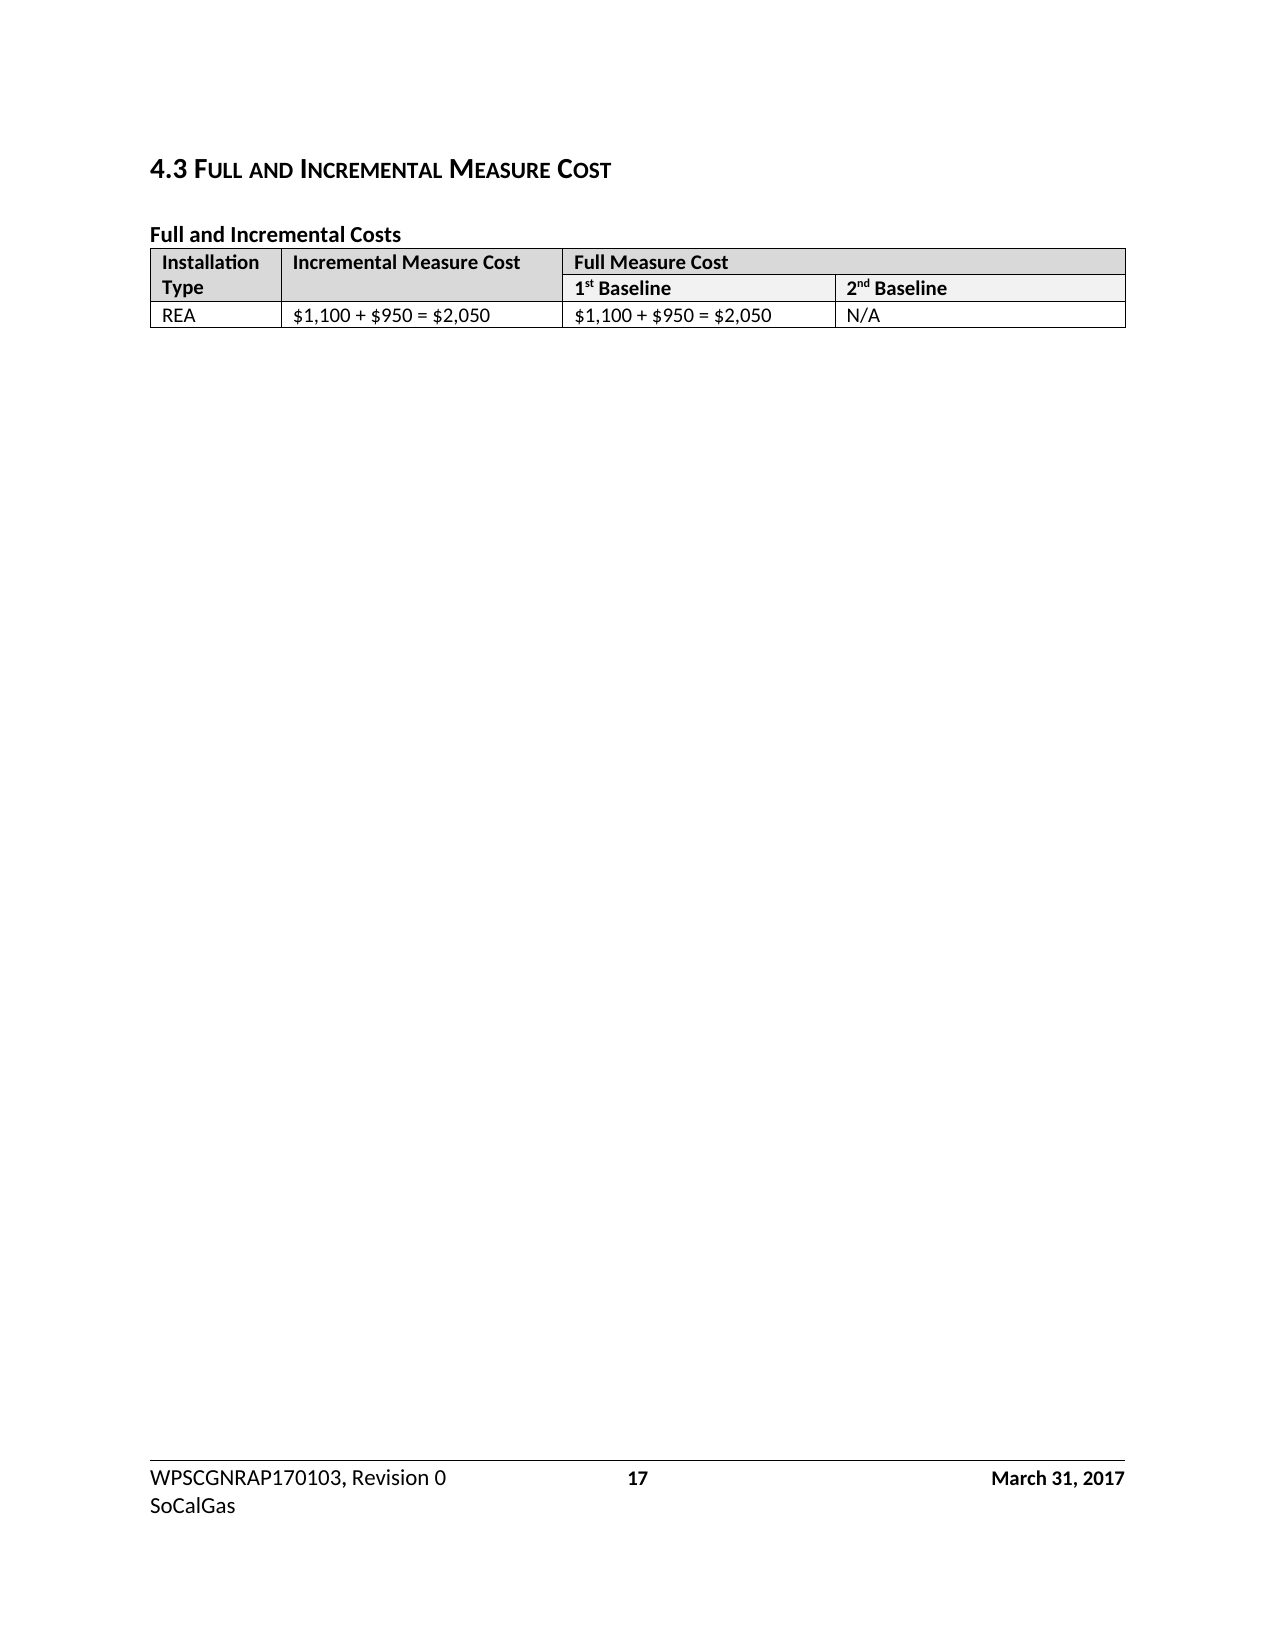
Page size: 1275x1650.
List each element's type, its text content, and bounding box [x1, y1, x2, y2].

table_cell 2nd Baseline [836, 275, 1125, 301]
table_cell N/A [836, 302, 1125, 327]
table_cell REA [151, 302, 281, 327]
table_cell $1,100 + $950 = $2,050 [563, 302, 835, 327]
table_header Installation Type [151, 249, 281, 301]
table_header Incremental Measure Cost [282, 249, 562, 301]
table_cell $1,100 + $950 = $2,050 [282, 302, 562, 327]
subtitle 4.3 Full and Incremental Measure Cost [150, 150, 1125, 186]
table_header Full Measure Cost [563, 249, 1125, 274]
table_cell 1st Baseline [563, 275, 835, 301]
text Full and Incremental Costs [150, 220, 1125, 248]
